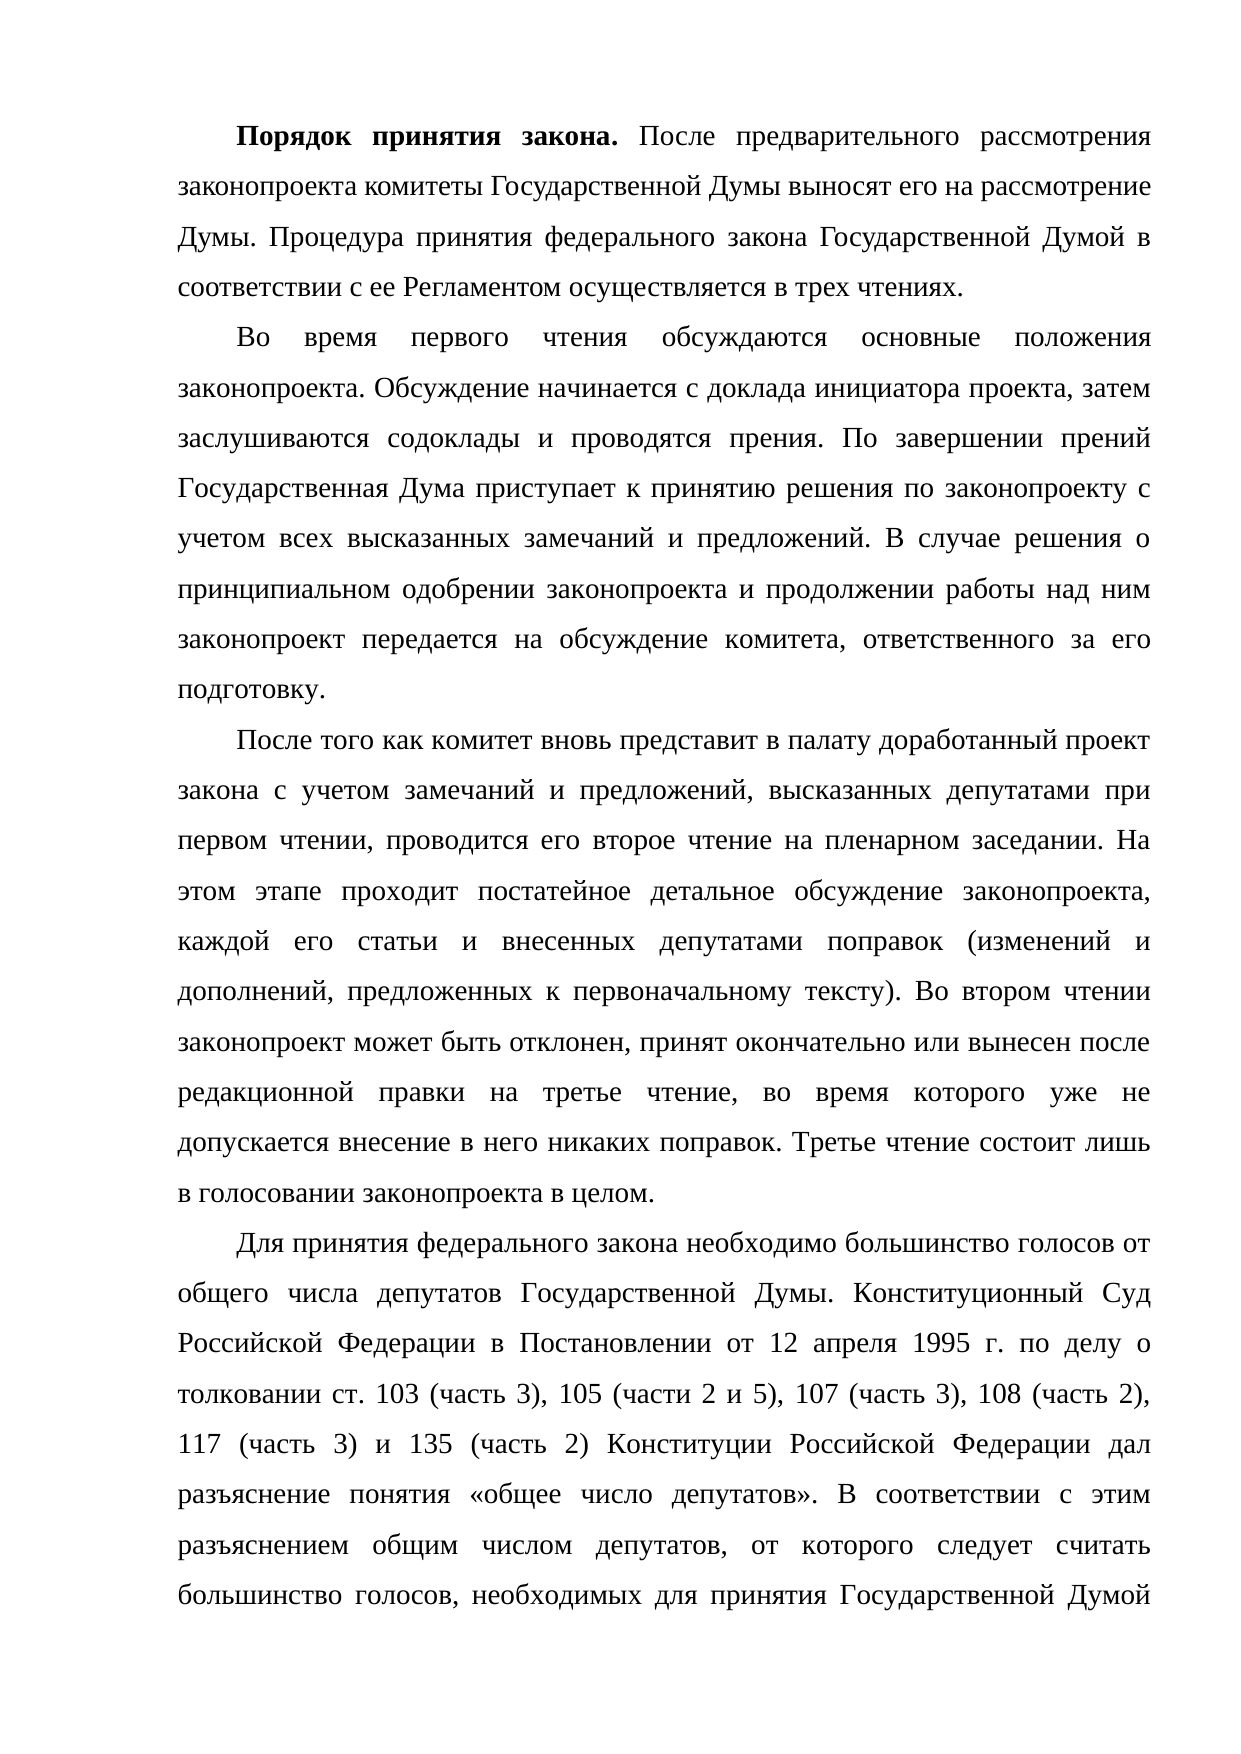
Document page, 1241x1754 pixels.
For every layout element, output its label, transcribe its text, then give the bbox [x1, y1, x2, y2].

text После того как комитет вновь представит в палату доработанный проект закона с учетом замечаний и предложений, высказанных депутатами при первом чтении, проводится его второе чтение на пленарном заседании. На этом этапе проходит постатейное детальное обсуждение законопроекта, каждой его статьи и внесенных депутатами поправок (изменений и дополнений, предложенных к первоначальному тексту). Во втором чтении законопроект может быть отклонен, принят окончательно или вынесен после редакционной правки на третье чтение, во время которого уже не допускается внесение в него никаких поправок. Третье чтение состоит лишь в голосовании законопроекта в целом. [177, 722, 1152, 1208]
text Во время первого чтения обсуждаются основные положения законопроекта. Обсуждение начинается с доклада инициатора проекта, затем заслушиваются содоклады и проводятся прения. По завершении прений Государственная Дума приступает к принятию решения по законопроекту с учетом всех высказанных замечаний и предложений. В случае решения о принципиальном одобрении законопроекта и продолжении работы над ним законопроект передается на обсуждение комитета, ответственного за его подготовку. [177, 319, 1152, 705]
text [177, 1225, 1152, 1611]
text Порядок принятия закона. После предварительного рассмотрения законопроекта комитеты Государственной Думы выносят его на рассмотрение Думы. Процедура принятия федерального закона Государственной Думой в соответствии с ее Регламентом осуществляется в трех чтениях. [177, 118, 1152, 303]
